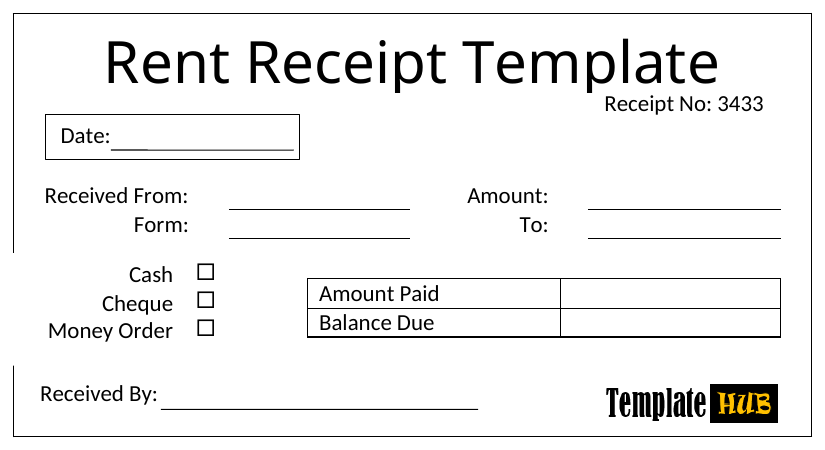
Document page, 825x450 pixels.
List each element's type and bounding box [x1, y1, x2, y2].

picture [603, 382, 781, 427]
